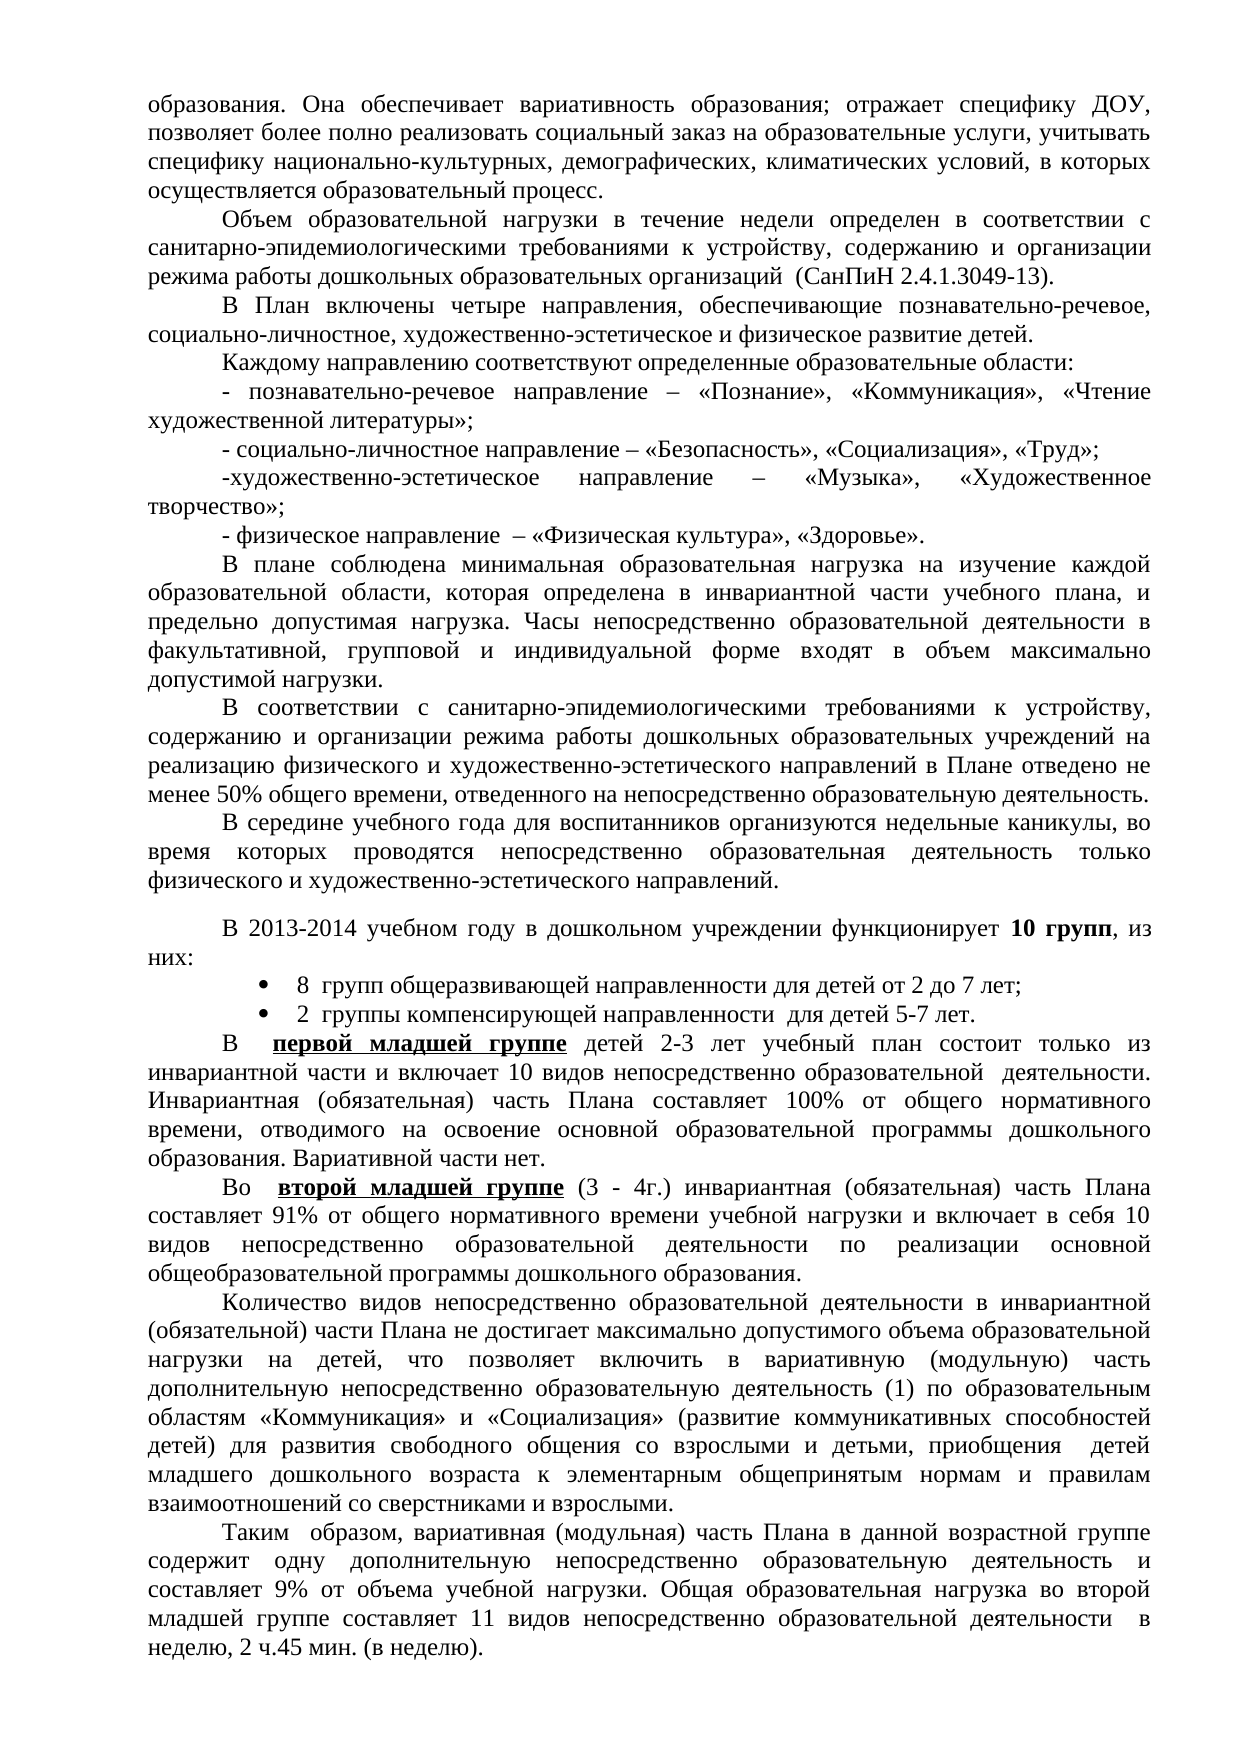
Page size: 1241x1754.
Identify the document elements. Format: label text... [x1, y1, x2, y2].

text -художественно-эстетическое направление – «Музыка», «Художественное творчество»; [148, 462, 1152, 520]
text - познавательно-речевое направление – «Познание», «Коммуникация», «Чтение художественной литературы»; [148, 376, 1152, 434]
text В середине учебного года для воспитанников организуются недельные каникулы, во время которых проводятся непосредственно образовательная деятельность только физического и художественно-эстетического направлений. [148, 807, 1152, 894]
text В План включены четыре направления, обеспечивающие познавательно-речевое, социально-личностное, художественно-эстетическое и физическое развитие детей. [148, 290, 1152, 347]
text В соответствии с санитарно-эпидемиологическими требованиями к устройству, содержанию и организации режима работы дошкольных образовательных учреждений на реализацию физического и художественно-эстетического направлений в Плане отведено не менее 50% общего времени, отведенного на непосредственно образовательную деятельность. [148, 692, 1152, 807]
text Количество видов непосредственно образовательной деятельности в инвариантной (обязательной) части Плана не достигает максимально допустимого объема образовательной нагрузки на детей, что позволяет включить в вариативную (модульную) часть дополнительную непосредственно образовательную деятельность (1) по образовательным областям «Коммуникация» и «Социализация» (развитие коммуникативных способностей детей) для развития свободного общения со взрослыми и детьми, приобщения детей младшего дошкольного возраста к элементарным общепринятым нормам и правилам взаимоотношений со сверстниками и взрослыми. [148, 1287, 1152, 1517]
text - социально-личностное направление – «Безопасность», «Социализация», «Труд»; [148, 434, 1152, 462]
text Каждому направлению соответствуют определенные образовательные области: [148, 347, 1152, 376]
text Объем образовательной нагрузки в течение недели определен в соответствии с санитарно-эпидемиологическими требованиями к устройству, содержанию и организации режима работы дошкольных образовательных организаций (СанПиН 2.4.1.3049-13). [148, 204, 1152, 290]
list 2 группы компенсирующей направленности для детей 5-7 лет. [259, 999, 1152, 1028]
text Во второй младшей группе (3 - 4г.) инвариантная (обязательная) часть Плана составляет 91% от общего нормативного времени учебной нагрузки и включает в себя 10 видов непосредственно образовательной деятельности по реализации основной общеобразовательной программы дошкольного образования. [148, 1172, 1152, 1287]
list 8 групп общеразвивающей направленности для детей от 2 до 7 лет; [259, 970, 1152, 999]
text В первой младшей группе детей 2-3 лет учебный план состоит только из инвариантной части и включает 10 видов непосредственно образовательной деятельности. Инвариантная (обязательная) часть Плана составляет 100% от общего нормативного времени, отводимого на освоение основной образовательной программы дошкольного образования. Вариативной части нет. [148, 1028, 1152, 1172]
text В 2013-2014 учебном году в дошкольном учреждении функционирует 10 групп, из них: [148, 913, 1152, 970]
text В плане соблюдена минимальная образовательная нагрузка на изучение каждой образовательной области, которая определена в инвариантной части учебного плана, и предельно допустимая нагрузка. Часы непосредственно образовательной деятельности в факультативной, групповой и индивидуальной форме входят в объем максимально допустимой нагрузки. [148, 549, 1152, 692]
text - физическое направление – «Физическая культура», «Здоровье». [148, 520, 1152, 549]
text Таким образом, вариативная (модульная) часть Плана в данной возрастной группе содержит одну дополнительную непосредственно образовательную деятельность и составляет 9% от объема учебной нагрузки. Общая образовательная нагрузка во второй младшей группе составляет 11 видов непосредственно образовательной деятельности в неделю, 2 ч.45 мин. (в неделю). [148, 1517, 1152, 1660]
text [148, 89, 1152, 204]
